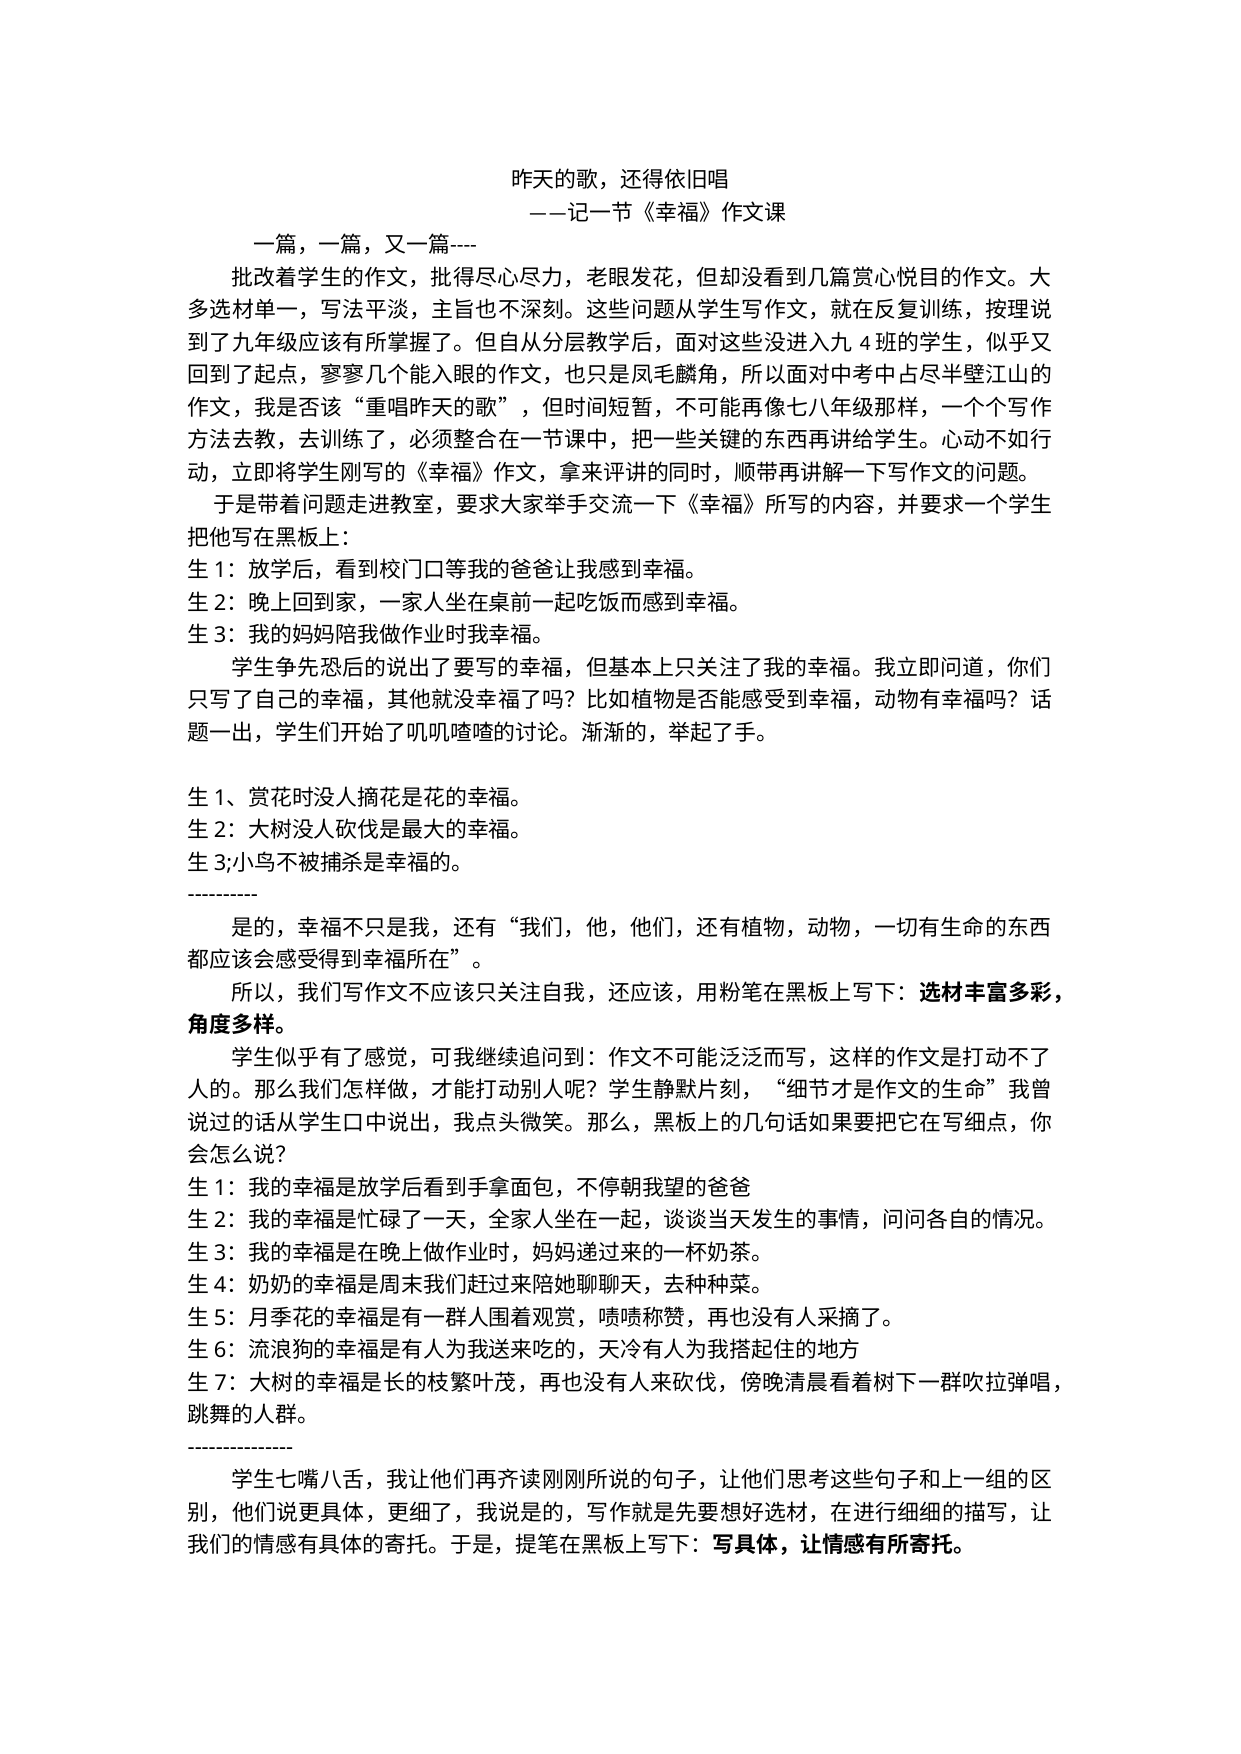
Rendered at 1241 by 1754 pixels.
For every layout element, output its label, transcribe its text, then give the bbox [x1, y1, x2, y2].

text 昨天的歌，还得依旧唱 [187, 162, 1053, 194]
text 批改着学生的作文，批得尽心尽力，老眼发花，但却没看到几篇赏心悦目的作文。大多选材单一，写法平淡，主旨也不深刻。这些问题从学生写作文，就在反复训练，按理说，到了九年级应该有所掌握了。但自从分层教学后，面对这些没进入九4班的学生，似乎又回到了起点，寥寥几个能入眼的作文，也只是凤毛麟角，所以面对中考中占尽半壁江山的作文，我是否该“重唱昨天的歌”，但时间短暂，不可能再像七八年级那样，一个个写作方法去教，去训练了，必须整合在一节课中，把一些关键的东西再讲给学生。心动不如行动，立即将学生刚写的《幸福》作文，拿来评讲的同时，顺带再讲解一下写作文的问题。 [187, 259, 1053, 487]
list 学生争先恐后的说出了要写的幸福，但基本上只关注了我的幸福。我立即问道，你们只写了自己的幸福，其他就没幸福了吗？比如植物是否能感受到幸福，动物有幸福吗？话题一出，学生们开始了叽叽喳喳的讨论。渐渐的，举起了手。 [187, 649, 1053, 747]
text ——记一节《幸福》作文课 [187, 194, 1053, 227]
text 生2：我的幸福是忙碌了一天，全家人坐在一起，谈谈当天发生的事情，问问各自的情况。 [187, 1202, 1053, 1234]
text 生3;小鸟不被捕杀是幸福的。 [187, 844, 1053, 877]
text 生1：放学后，看到校门口等我的爸爸让我感到幸福。 [187, 552, 1053, 584]
list 学生似乎有了感觉，可我继续追问到：作文不可能泛泛而写，这样的作文是打动不了人的。那么我们怎样做，才能打动别人呢？学生静默片刻，“细节才是作文的生命”我曾说过的话从学生口中说出，我点头微笑。那么，黑板上的几句话如果要把它在写细点，你会怎么说？ [187, 1039, 1053, 1169]
text --------------- [187, 1429, 1053, 1462]
text 生2：晚上回到家，一家人坐在桌前一起吃饭而感到幸福。 [187, 584, 1053, 617]
text 生3：我的幸福是在晚上做作业时，妈妈递过来的一杯奶茶。 [187, 1234, 1053, 1267]
text 生1、赏花时没人摘花是花的幸福。 [187, 779, 1053, 812]
text 生5：月季花的幸福是有一群人围着观赏，啧啧称赞，再也没有人采摘了。 [187, 1299, 1053, 1332]
text ---------- [187, 877, 1053, 909]
text 生1：我的幸福是放学后看到手拿面包，不停朝我望的爸爸 [187, 1169, 1053, 1202]
list 学生七嘴八舌，我让他们再齐读刚刚所说的句子，让他们思考这些句子和上一组的区别，他们说更具体，更细了，我说是的，写作就是先要想好选材，在进行细细的描写，让我们的情感有具体的寄托。于是，提笔在黑板上写下：写具体，让情感有所寄托。 [187, 1462, 1053, 1559]
text 生2：大树没人砍伐是最大的幸福。 [187, 812, 1053, 844]
text 生4：奶奶的幸福是周末我们赶过来陪她聊聊天，去种种菜。 [187, 1267, 1053, 1299]
text 生6：流浪狗的幸福是有人为我送来吃的，天冷有人为我搭起住的地方 [187, 1332, 1053, 1364]
text 生7：大树的幸福是长的枝繁叶茂，再也没有人来砍伐，傍晚清晨看着树下一群吹拉弹唱，跳舞的人群。 [187, 1364, 1053, 1429]
list 所以，我们写作文不应该只关注自我，还应该，用粉笔在黑板上写下：选材丰富多彩，角度多样。 [187, 974, 1053, 1039]
text 一篇，一篇，又一篇---- [187, 227, 1053, 259]
list 于是带着问题走进教室，要求大家举手交流一下《幸福》所写的内容，并要求一个学生把他写在黑板上： [187, 487, 1053, 552]
text 生3：我的妈妈陪我做作业时我幸福。 [187, 617, 1053, 649]
list 是的，幸福不只是我，还有“我们，他，他们，还有植物，动物，一切有生命的东西都应该会感受得到幸福所在”。 [187, 909, 1053, 974]
